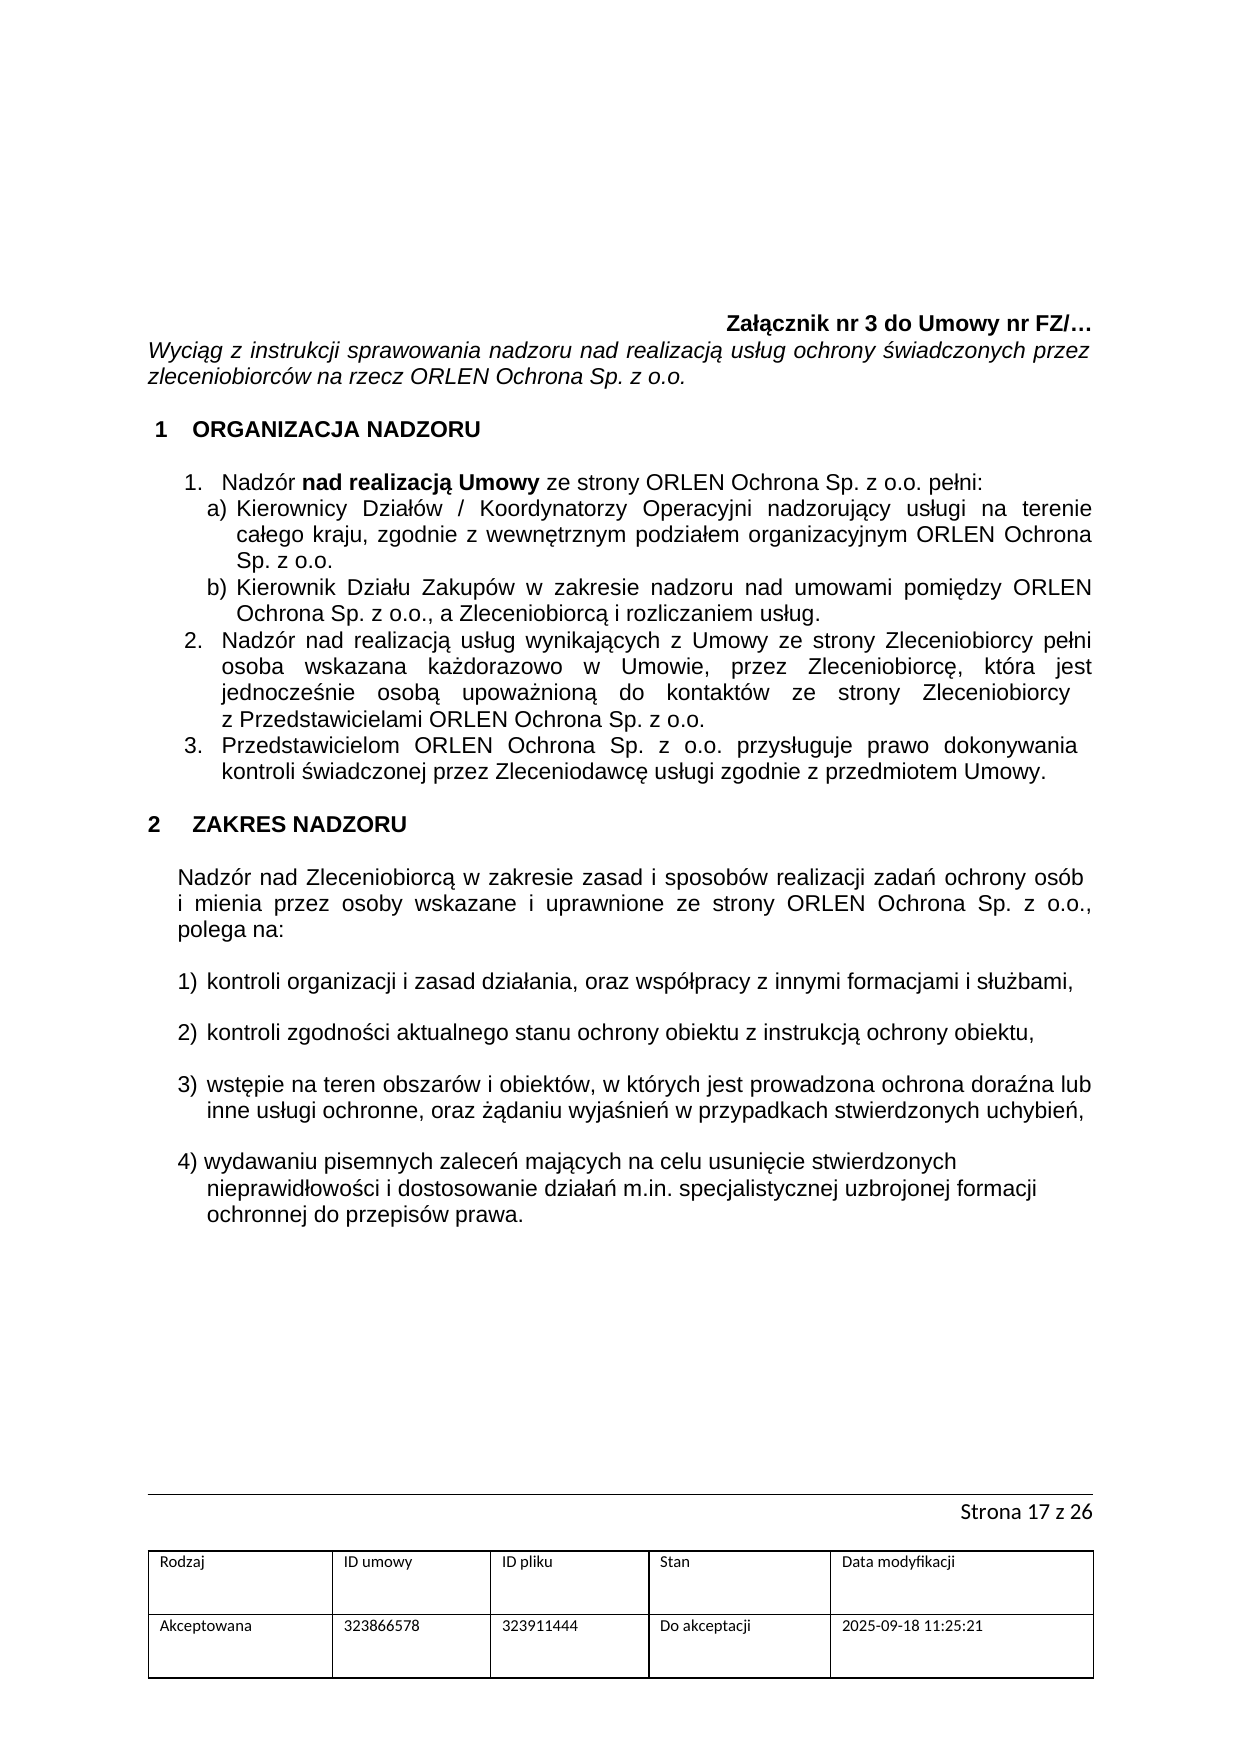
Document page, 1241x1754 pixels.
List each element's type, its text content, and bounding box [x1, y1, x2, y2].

list Nadzór nad realizacją Umowy ze strony ORLEN Ochrona Sp. z o.o. pełni: [184, 468, 1093, 495]
text 1) kontroli organizacji i zasad działania, oraz współpracy z innymi formacjami i służbami, [177, 968, 1093, 994]
text Załącznik nr 3 do Umowy nr FZ/… [148, 310, 1093, 337]
text Wyciąg z instrukcji sprawowania nadzoru nad realizacją usług ochrony świadczonych przez zleceniobiorców na rzecz ORLEN Ochrona Sp. z o.o. [148, 337, 1093, 389]
text 3) wstępie na teren obszarów i obiektów, w których jest prowadzona ochrona doraźna lub inne usługi ochronne, oraz żądaniu wyjaśnień w przypadkach stwierdzonych uchybień, [177, 1071, 1093, 1123]
text 2) kontroli zgodności aktualnego stanu ochrony obiektu z instrukcją ochrony obiektu, [177, 1019, 1093, 1046]
text 4) wydawaniu pisemnych zaleceń mających na celu usunięcie stwierdzonych nieprawidłowości i dostosowanie działań m.in. specjalistycznej uzbrojonej formacji ochronnej do przepisów prawa. [177, 1148, 1093, 1227]
list Kierownik Działu Zakupów w zakresie nadzoru nad umowami pomiędzy ORLEN Ochrona Sp. z o.o., a Zleceniobiorcą i rozliczaniem usług. [207, 574, 1093, 627]
text Nadzór nad Zleceniobiorcą w zakresie zasad i sposobów realizacji zadań ochrony osób i mienia przez osoby wskazane i uprawnione ze strony ORLEN Ochrona Sp. z o.o., polega na: [177, 864, 1093, 943]
list Przedstawicielom ORLEN Ochrona Sp. z o.o. przysługuje prawo dokonywania kontroli świadczonej przez Zleceniodawcę usługi zgodnie z przedmiotem Umowy. [184, 732, 1093, 785]
text 2 ZAKRES NADZORU [148, 811, 1093, 837]
list Nadzór nad realizacją usług wynikających z Umowy ze strony Zleceniobiorcy pełni osoba wskazana każdorazowo w Umowie, przez Zleceniobiorcę, która jest jednocześnie osobą upoważnioną do kontaktów ze strony Zleceniobiorcy z Przedstawicielami ORLEN Ochrona Sp. z o.o. [184, 627, 1093, 732]
list ORGANIZACJA NADZORU [154, 416, 1093, 442]
list Kierownicy Działów / Koordynatorzy Operacyjni nadzorujący usługi na terenie całego kraju, zgodnie z wewnętrznym podziałem organizacyjnym ORLEN Ochrona Sp. z o.o. [207, 495, 1093, 574]
